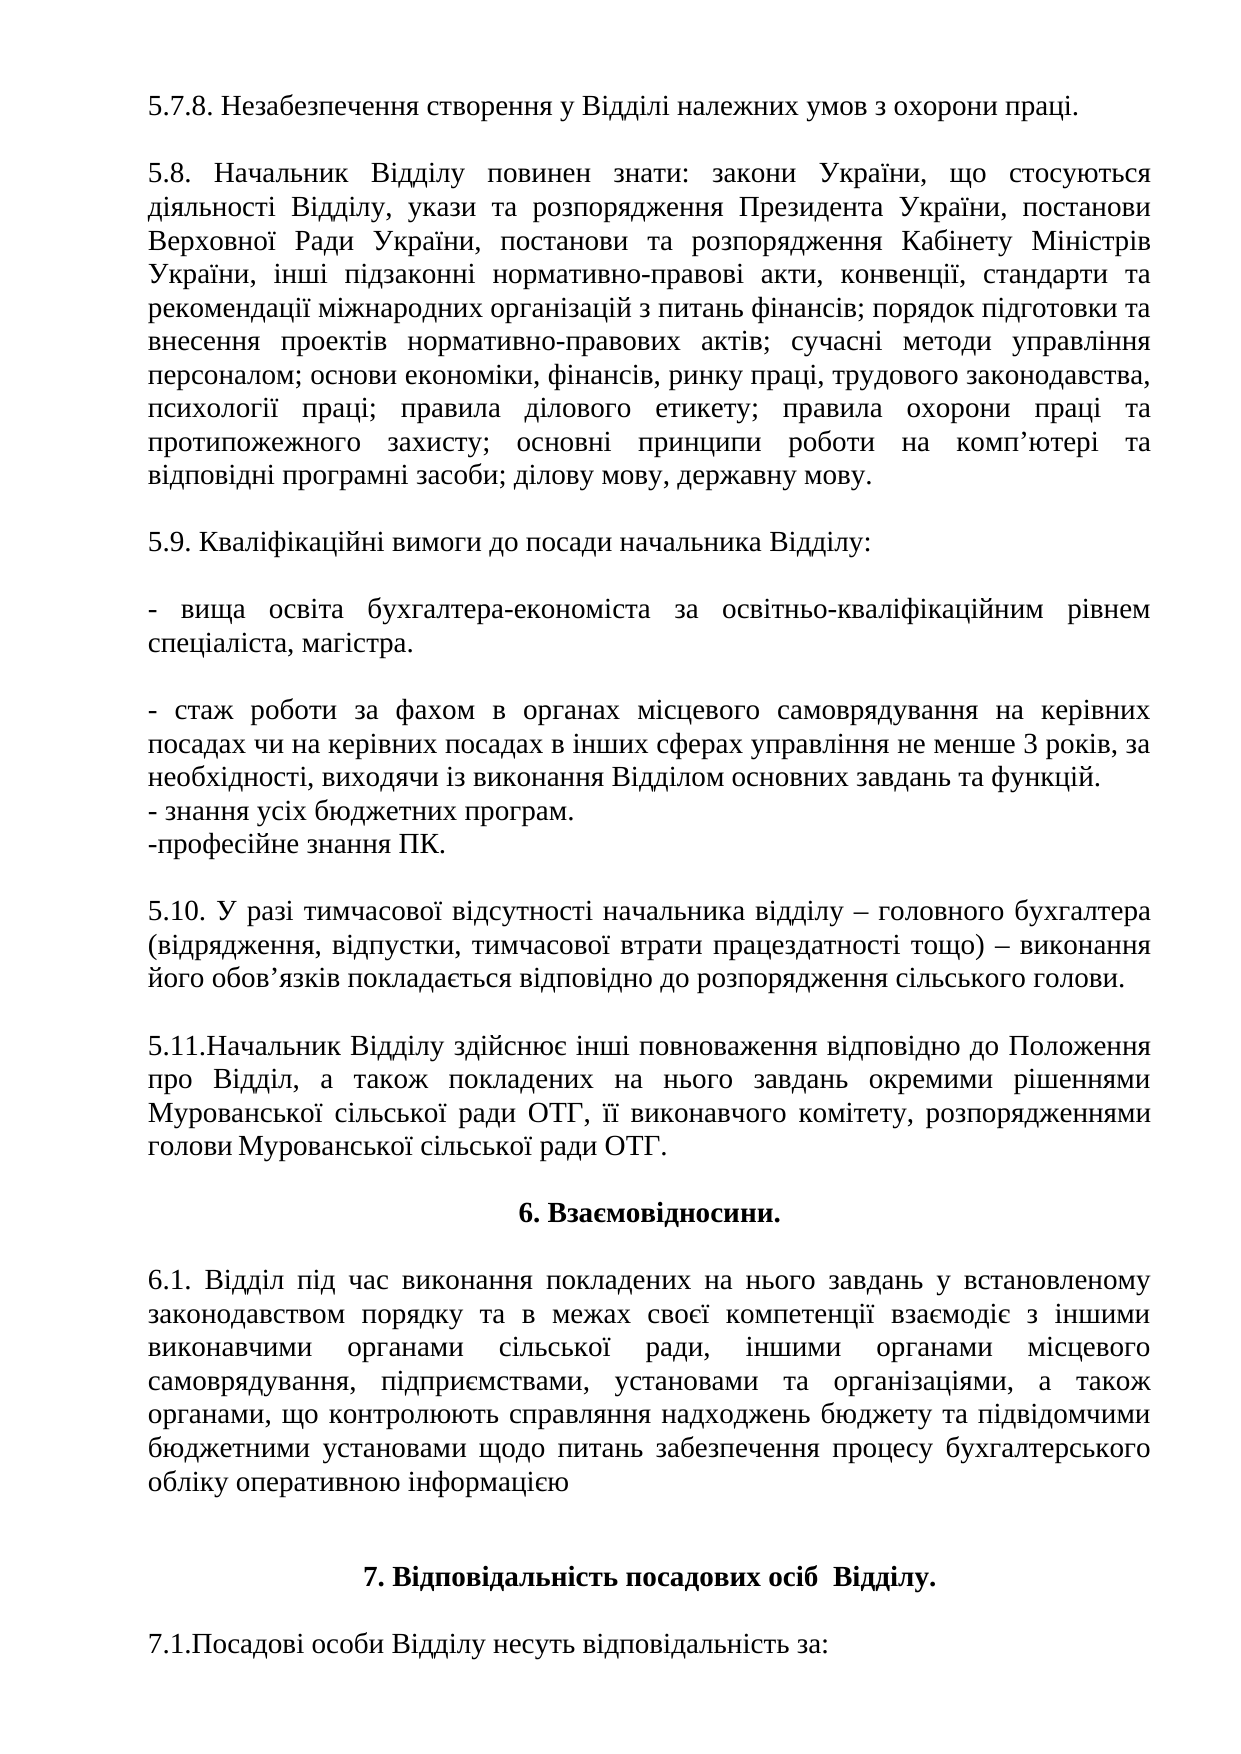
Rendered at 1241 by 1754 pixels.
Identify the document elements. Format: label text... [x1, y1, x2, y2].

text - вища освіта бухгалтера-економіста за освітньо-кваліфікаційним рівнем спеціаліста, магістра. [148, 592, 1152, 659]
text 5.10. У разі тимчасової відсутності начальника відділу – головного бухгалтера (відрядження, відпустки, тимчасової втрати працездатності тощо) – виконання його обов’язків покладається відповідно до розпорядження сільського голови. [148, 893, 1152, 994]
text 7. Відповідальність посадових осіб Відділу. [148, 1559, 1152, 1592]
text 5.11.Начальник Відділу здійснює інші повноваження відповідно до Положення про Відділ, а також покладених на нього завдань окремими рішеннями Мурованської сільської ради ОТГ, її виконавчого комітету, розпорядженнями голови Мурованської сільської ради ОТГ. [148, 1028, 1152, 1162]
text - знання усіх бюджетних програм. [148, 793, 1152, 826]
text 6. Взаємовідносини. [148, 1195, 1152, 1229]
text - стаж роботи за фахом в органах місцевого самоврядування на керівних посадах чи на керівних посадах в інших сферах управління не менше 3 років, за необхідності, виходячи із виконання Відділом основних завдань та функцій. [148, 692, 1152, 793]
text 6.1. Відділ під час виконання покладених на нього завдань у встановленому законодавством порядку та в межах своєї компетенції взаємодіє з іншими виконавчими органами сільської ради, іншими органами місцевого самоврядування, підприємствами, установами та організаціями, а також органами, що контролюють справляння надходжень бюджету та підвідомчими бюджетними установами щодо питань забезпечення процесу бухгалтерського обліку оперативною інформацією [148, 1262, 1152, 1497]
text -професійне знання ПК. [148, 826, 1152, 860]
text 5.7.8. Незабезпечення створення у Відділі належних умов з охорони праці. [148, 88, 1152, 122]
text 5.9. Кваліфікаційні вимоги до посади начальника Відділу: [148, 524, 1152, 558]
text 5.8. Начальник Відділу повинен знати: закони України, що стосуються діяльності Відділу, укази та розпорядження Президента України, постанови Верховної Ради України, постанови та розпорядження Кабінету Міністрів України, інші підзаконні нормативно-правові акти, конвенції, стандарти та рекомендації міжнародних організацій з питань фінансів; порядок підготовки та внесення проектів нормативно-правових актів; сучасні методи управління персоналом; основи економіки, фінансів, ринку праці, трудового законодавства, психології праці; правила ділового етикету; правила охорони праці та протипожежного захисту; основні принципи роботи на комп’ютері та відповідні програмні засоби; ділову мову, державну мову. [148, 156, 1152, 491]
text 7.1.Посадові особи Відділу несуть відповідальність за: [148, 1626, 1152, 1659]
